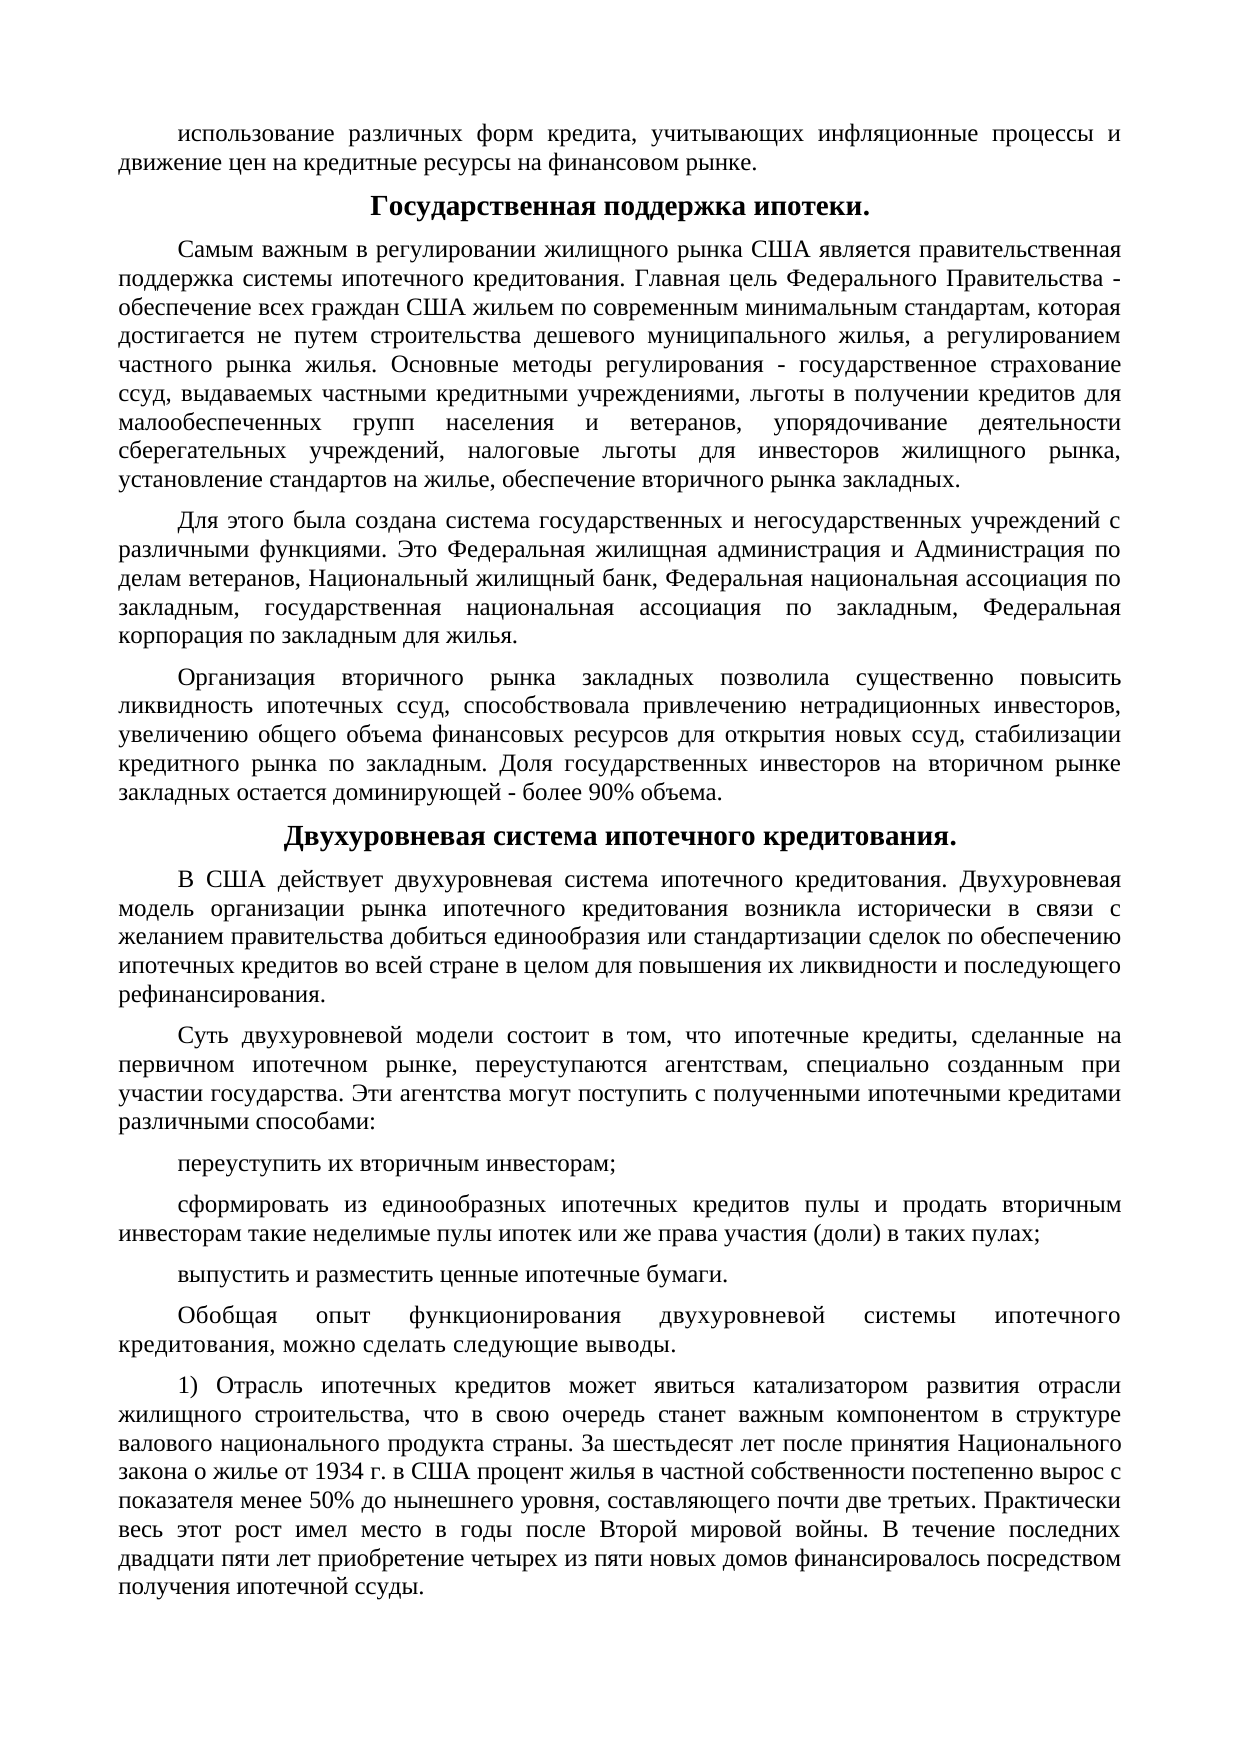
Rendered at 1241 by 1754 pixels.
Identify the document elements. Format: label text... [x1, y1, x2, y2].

text Двухуровневая система ипотечного кредитования. [118, 818, 1122, 851]
text Обобщая опыт функционирования двухуровневой системы ипотечного кредитования, можно сделать следующие выводы. [118, 1300, 1122, 1358]
text Государственная поддержка ипотеки. [118, 188, 1122, 222]
text Суть двухуровневой модели состоит в том, что ипотечные кредиты, сделанные на первичном ипотечном рынке, переуступаются агентствам, специально созданным при участии государства. Эти агентства могут поступить с полученными ипотечными кредитами различными способами: [118, 1020, 1122, 1135]
text Для этого была создана система государственных и негосударственных учреждений с различными функциями. Это Федеральная жилищная администрация и Администрация по делам ветеранов, Национальный жилищный банк, Федеральная национальная ассоциация по закладным, государственная национальная ассоциация по закладным, Федеральная корпорация по закладным для жилья. [118, 505, 1122, 649]
text переуступить их вторичным инвесторам; [118, 1148, 1122, 1176]
text 1) Отрасль ипотечных кредитов может явиться катализатором развития отрасли жилищного строительства, что в свою очередь станет важным компонентом в структуре валового национального продукта страны. За шестьдесят лет после принятия Национального закона о жилье от 1934 г. в США процент жилья в частной собственности постепенно вырос с показателя менее 50% до нынешнего уровня, составляющего почти две третьих. Практически весь этот рост имел место в годы после Второй мировой войны. В течение последних двадцати пяти лет приобретение четырех из пяти новых домов финансировалось посредством получения ипотечной ссуды. [118, 1370, 1122, 1600]
text В США действует двухуровневая система ипотечного кредитования. Двухуровневая модель организации рынка ипотечного кредитования возникла исторически в связи с желанием правительства добиться единообразия или стандартизации сделок по обеспечению ипотечных кредитов во всей стране в целом для повышения их ликвидности и последующего рефинансирования. [118, 864, 1122, 1008]
text Организация вторичного рынка закладных позволила существенно повысить ликвидность ипотечных ссуд, способствовала привлечению нетрадиционных инвесторов, увеличению общего объема финансовых ресурсов для открытия новых ссуд, стабилизации кредитного рынка по закладным. Доля государственных инвесторов на вторичном рынке закладных остается доминирующей - более 90% объема. [118, 662, 1122, 805]
text сформировать из единообразных ипотечных кредитов пулы и продать вторичным инвесторам такие неделимые пулы ипотек или же права участия (доли) в таких пулах; [118, 1189, 1122, 1246]
text Самым важным в регулировании жилищного рынка США является правительственная поддержка системы ипотечного кредитования. Главная цель Федерального Правительства - обеспечение всех граждан США жильем по современным минимальным стандартам, которая достигается не путем строительства дешевого муниципального жилья, а регулированием частного рынка жилья. Основные методы регулирования - государственное страхование ссуд, выдаваемых частными кредитными учреждениями, льготы в получении кредитов для малообеспеченных групп населения и ветеранов, упорядочивание деятельности сберегательных учреждений, налоговые льготы для инвесторов жилищного рынка, установление стандартов на жилье, обеспечение вторичного рынка закладных. [118, 234, 1122, 493]
text выпустить и разместить ценные ипотечные бумаги. [118, 1259, 1122, 1288]
text использование различных форм кредита, учитывающих инфляционные процессы и движение цен на кредитные ресурсы на финансовом рынке. [118, 118, 1122, 176]
